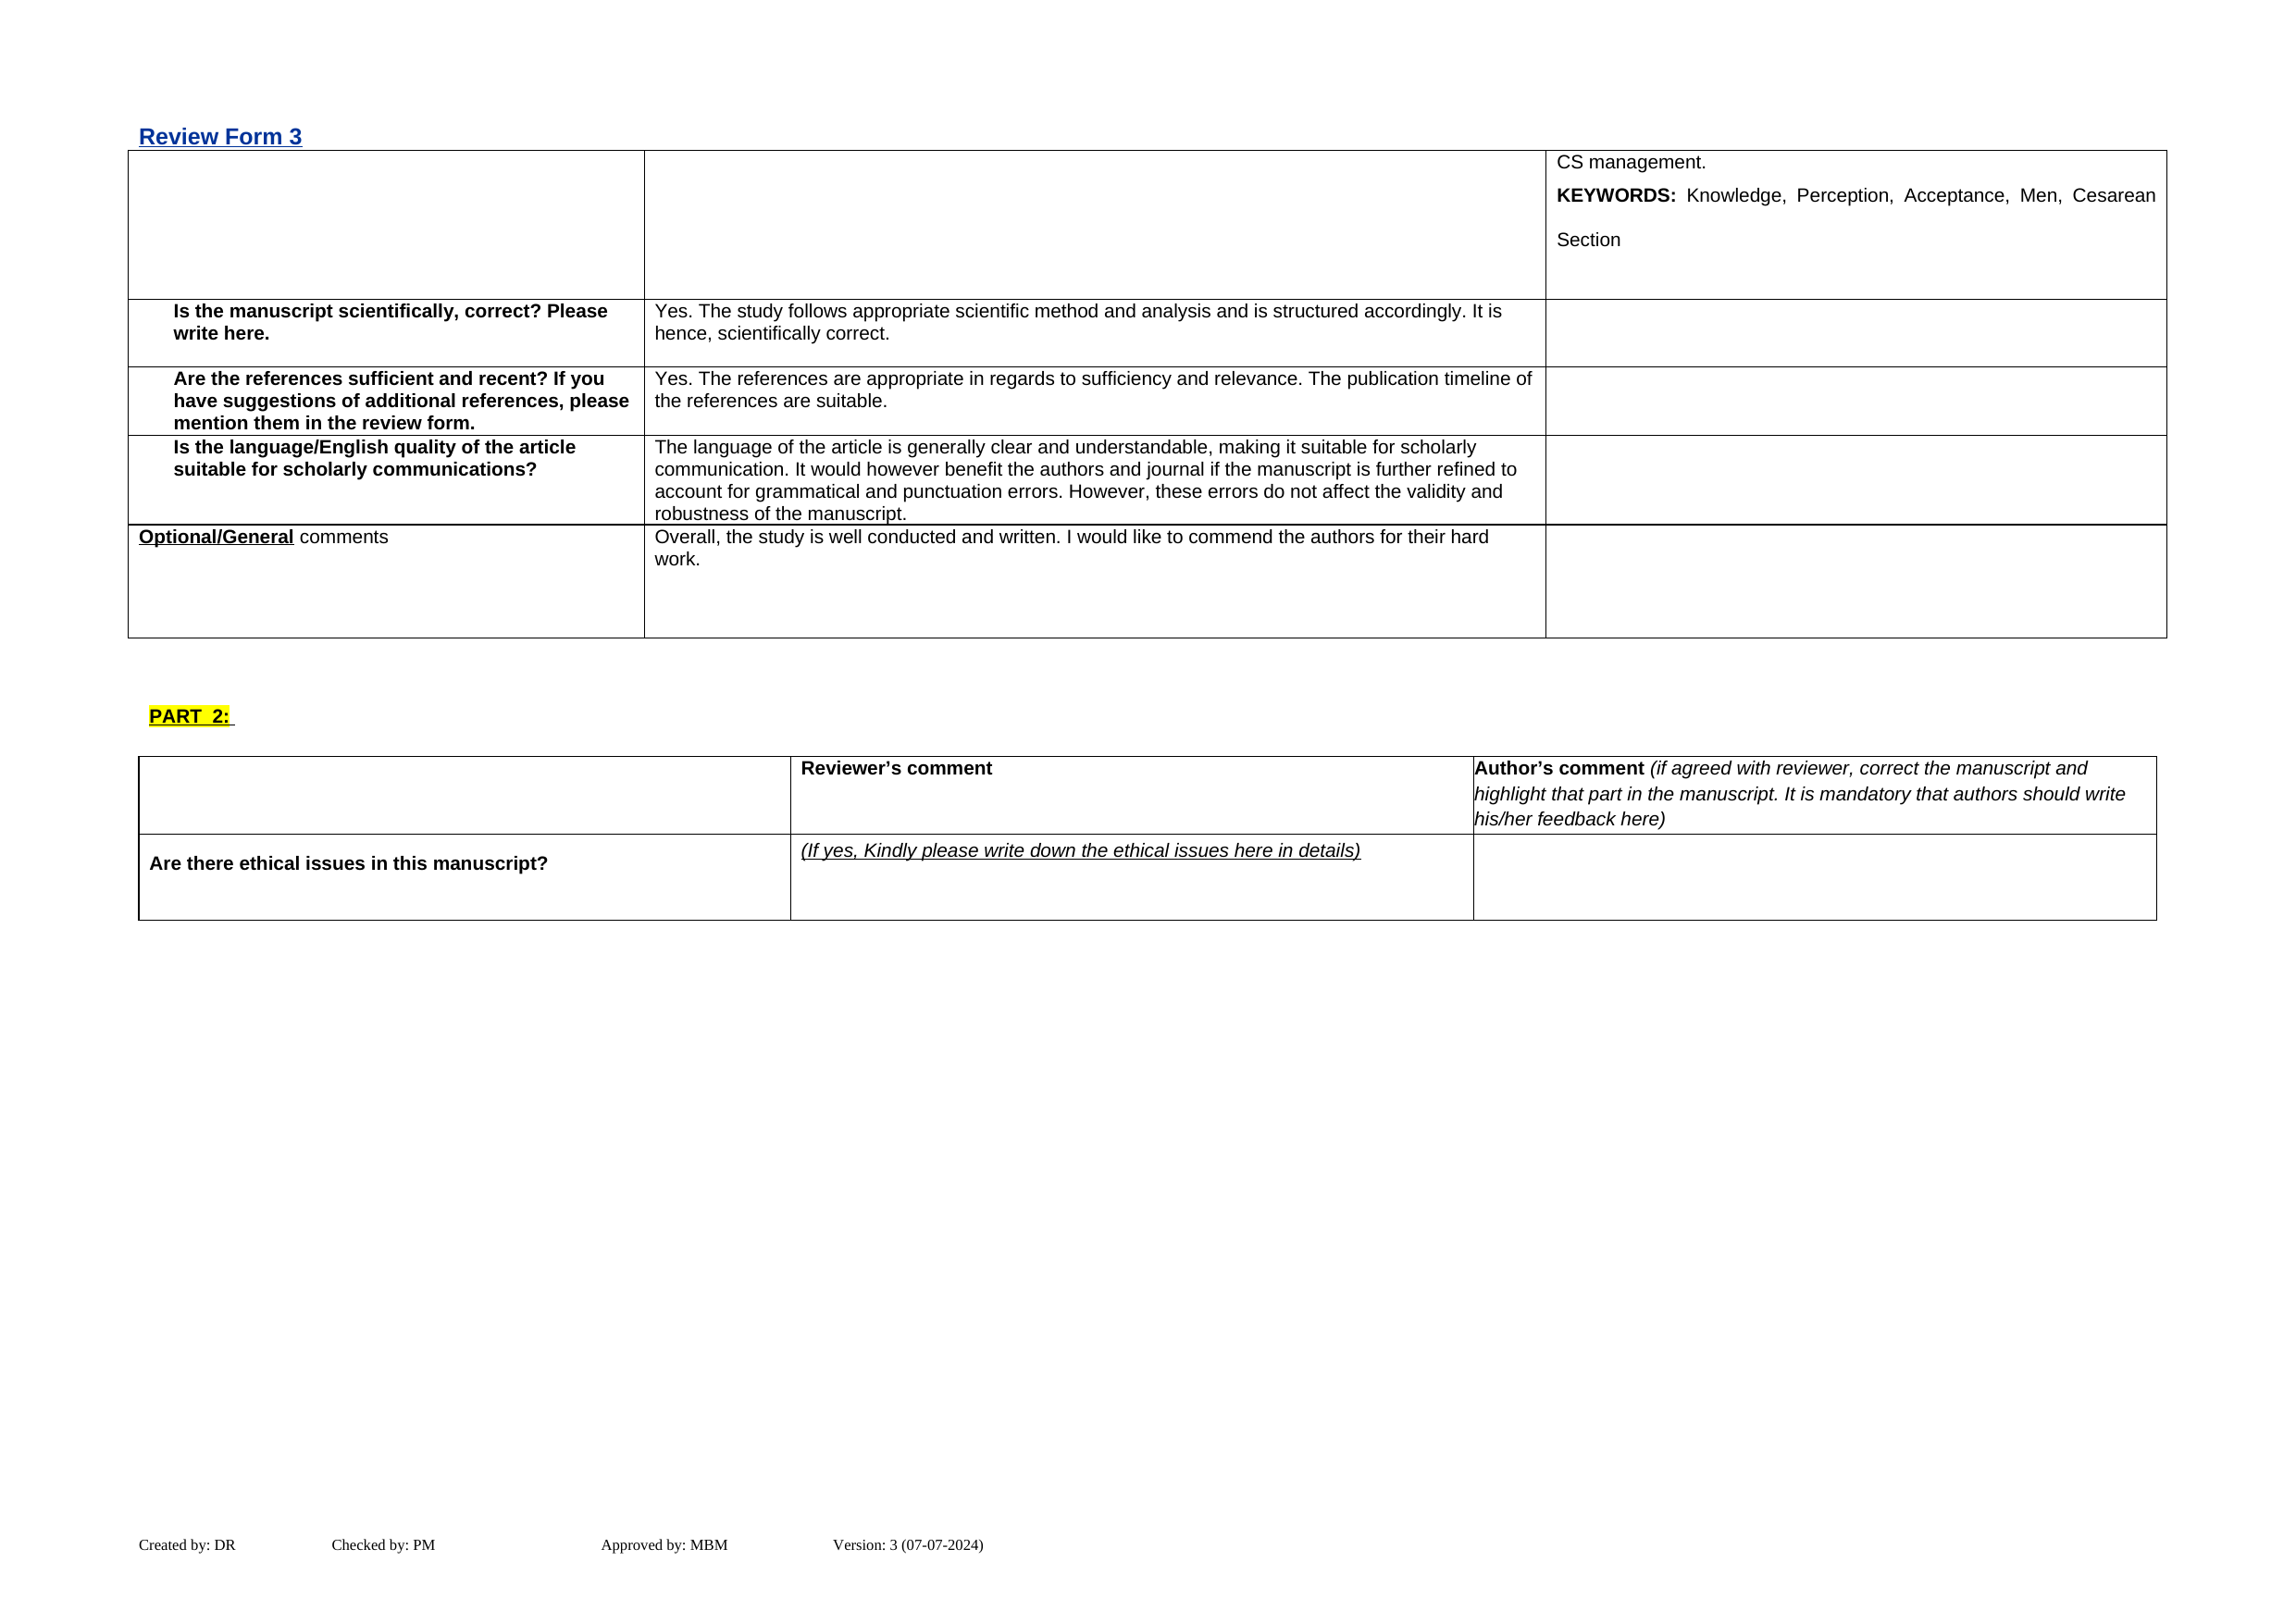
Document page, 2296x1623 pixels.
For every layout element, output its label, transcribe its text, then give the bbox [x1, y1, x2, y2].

table_cell Yes. The references are appropriate in regards to sufficiency and relevance. The publication timeline of the references are suitable. [645, 367, 1545, 434]
table_cell Are the references sufficient and recent? If you have suggestions of additional references, please mention them in the review form. [129, 367, 644, 434]
table_cell [1474, 835, 2156, 920]
table_cell [1546, 367, 2166, 434]
table_header PART 2: [139, 705, 2156, 756]
table_cell Is the language/English quality of the article suitable for scholarly communications? [129, 436, 644, 524]
table_cell [1546, 526, 2166, 638]
table_cell (If yes, Kindly please write down the ethical issues here in details) [791, 835, 1473, 920]
table_cell Optional/General comments [129, 526, 644, 638]
table_cell The language of the article is generally clear and understandable, making it suitable for scholarly communication. It would however benefit the authors and journal if the manuscript is further refined to account for grammatical and punctuation errors. However, these errors do not affect the validity and robustness of the manuscript. [645, 436, 1545, 524]
table_cell Reviewer’s comment [791, 757, 1473, 834]
table_cell Author’s comment (if agreed with reviewer, correct the manuscript and highlight that part in the manuscript. It is mandatory that authors should write his/her feedback here) [1474, 757, 2156, 834]
table_cell [1546, 436, 2166, 524]
table_cell Overall, the study is well conducted and written. I would like to commend the authors for their hard work. [645, 526, 1545, 638]
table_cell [1546, 151, 2166, 299]
table_cell [140, 757, 790, 834]
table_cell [645, 151, 1545, 299]
table_cell Is the manuscript scientifically, correct? Please write here. [129, 300, 644, 366]
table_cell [129, 151, 644, 299]
table_cell [1546, 300, 2166, 366]
table_cell Yes. The study follows appropriate scientific method and analysis and is structured accordingly. It is hence, scientifically correct. [645, 300, 1545, 366]
table_cell Are there ethical issues in this manuscript? [140, 835, 790, 920]
